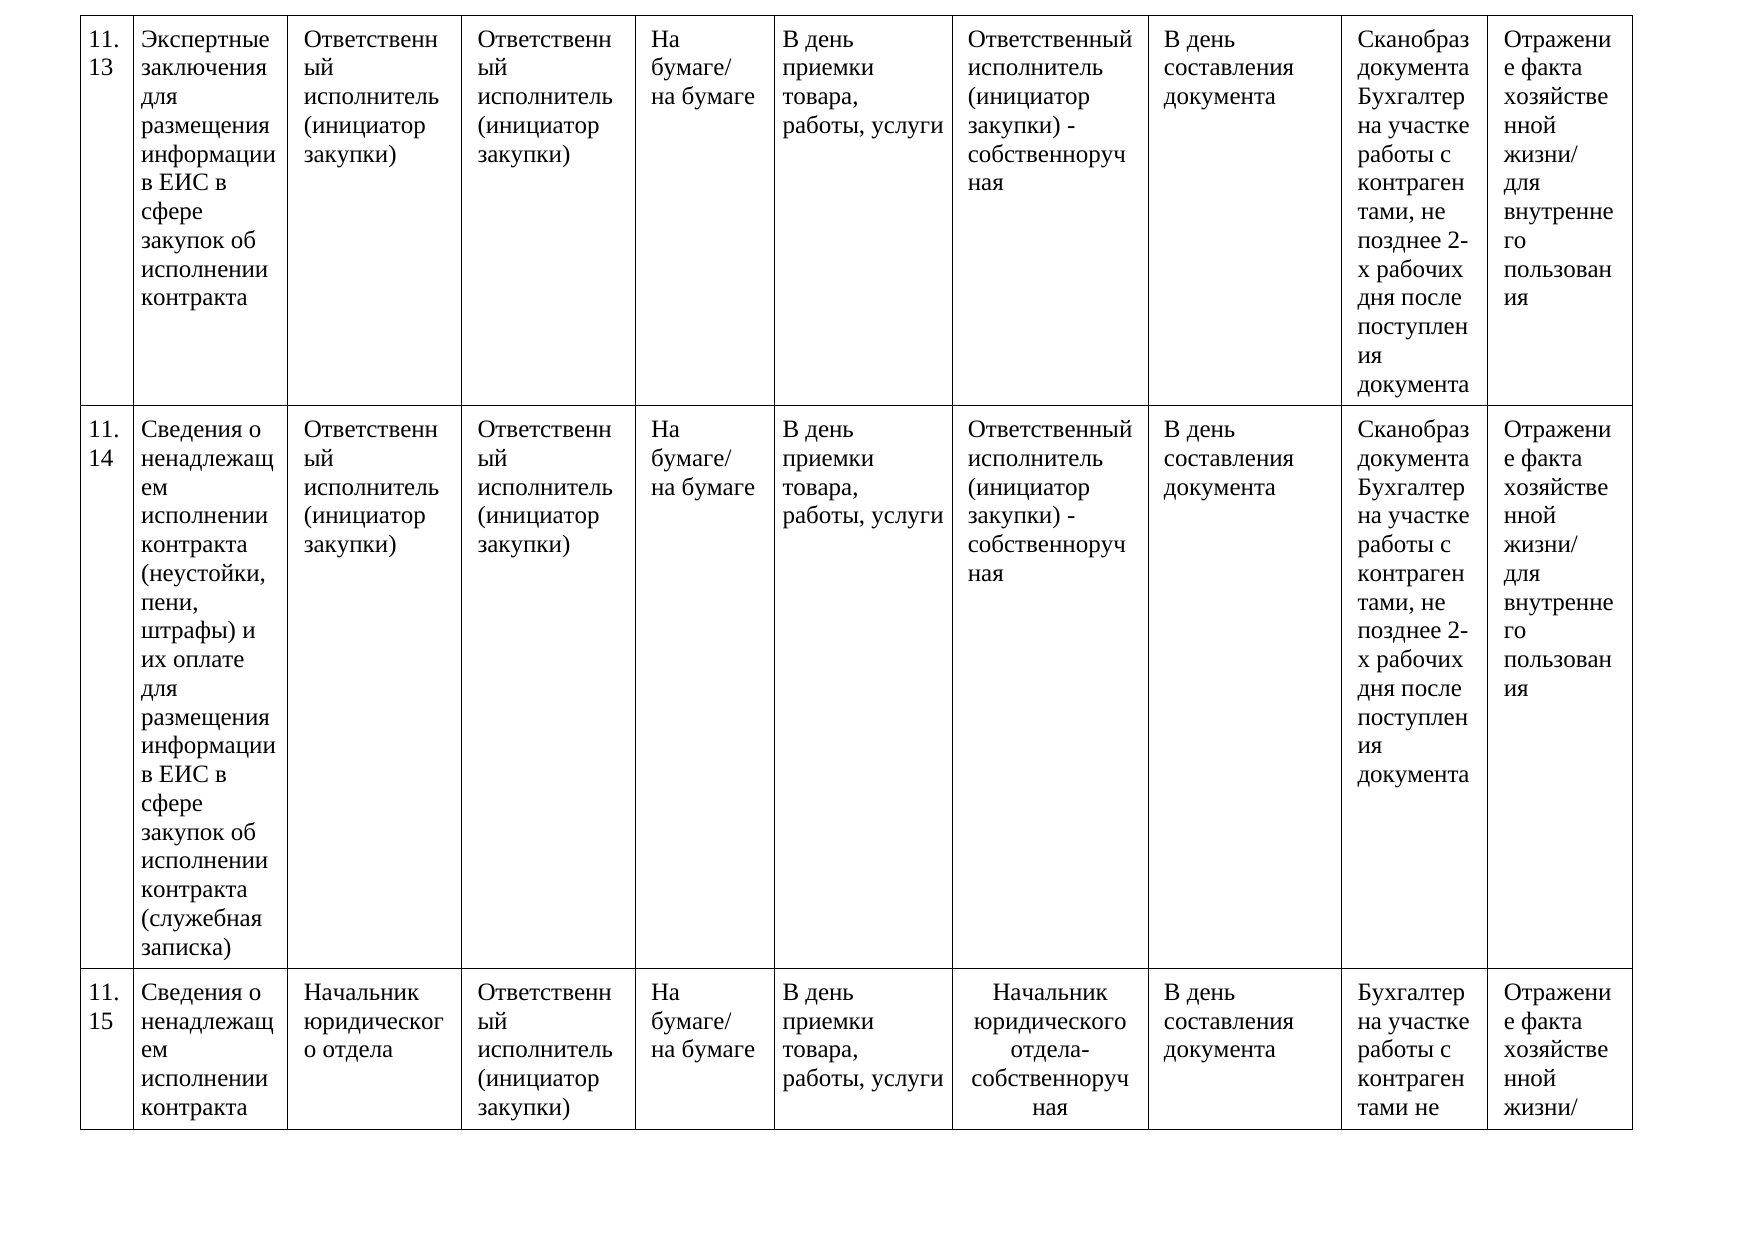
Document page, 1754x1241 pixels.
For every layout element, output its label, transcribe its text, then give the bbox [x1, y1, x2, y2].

table_cell Ответственный исполнитель (инициатор закупки) - собственноручная [953, 406, 1148, 968]
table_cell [134, 969, 287, 1128]
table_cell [636, 969, 774, 1128]
table_cell В день приемки товара, работы, услуги [775, 406, 952, 968]
table_cell Сведения о ненадлежащем исполнении контракта (неустойки, пени, штрафы) и их оплате для размещения информации в ЕИС в сфере закупок об исполнении контракта (служебная записка) [134, 406, 287, 968]
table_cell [462, 969, 635, 1128]
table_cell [1488, 969, 1632, 1128]
table_cell Экспертные заключения для размещения информации в ЕИС в сфере закупок об исполнении контракта [134, 16, 287, 405]
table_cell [775, 969, 952, 1128]
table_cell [1342, 969, 1487, 1128]
table_cell На бумаге/ на бумаге [636, 406, 774, 968]
table_cell Ответственный исполнитель (инициатор закупки) [288, 16, 461, 405]
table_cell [953, 969, 1148, 1128]
table_cell Сканобраз документа Бухгалтер на участке работы с контрагентами, не позднее 2-х рабочих дня после поступления документа [1342, 16, 1487, 405]
table_cell Ответственный исполнитель (инициатор закупки) [288, 406, 461, 968]
table_cell В день составления документа [1149, 406, 1341, 968]
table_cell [1149, 969, 1341, 1128]
table_cell Ответственный исполнитель (инициатор закупки) - собственноручная [953, 16, 1148, 405]
table_cell 11.14 [81, 406, 133, 968]
table_cell Отражение факта хозяйственной жизни/ для внутреннего пользования [1488, 16, 1632, 405]
table_cell На бумаге/ на бумаге [636, 16, 774, 405]
table_cell Ответственный исполнитель (инициатор закупки) [462, 16, 635, 405]
table_cell 11.15 [81, 969, 133, 1128]
table_cell Ответственный исполнитель (инициатор закупки) [462, 406, 635, 968]
table_cell Отражение факта хозяйственной жизни/ для внутреннего пользования [1488, 406, 1632, 968]
table_cell 11.13 [81, 16, 133, 405]
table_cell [288, 969, 461, 1128]
table_cell Сканобраз документа Бухгалтер на участке работы с контрагентами, не позднее 2-х рабочих дня после поступления документа [1342, 406, 1487, 968]
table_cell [1149, 16, 1341, 405]
table_cell В день приемки товара, работы, услуги [775, 16, 952, 405]
